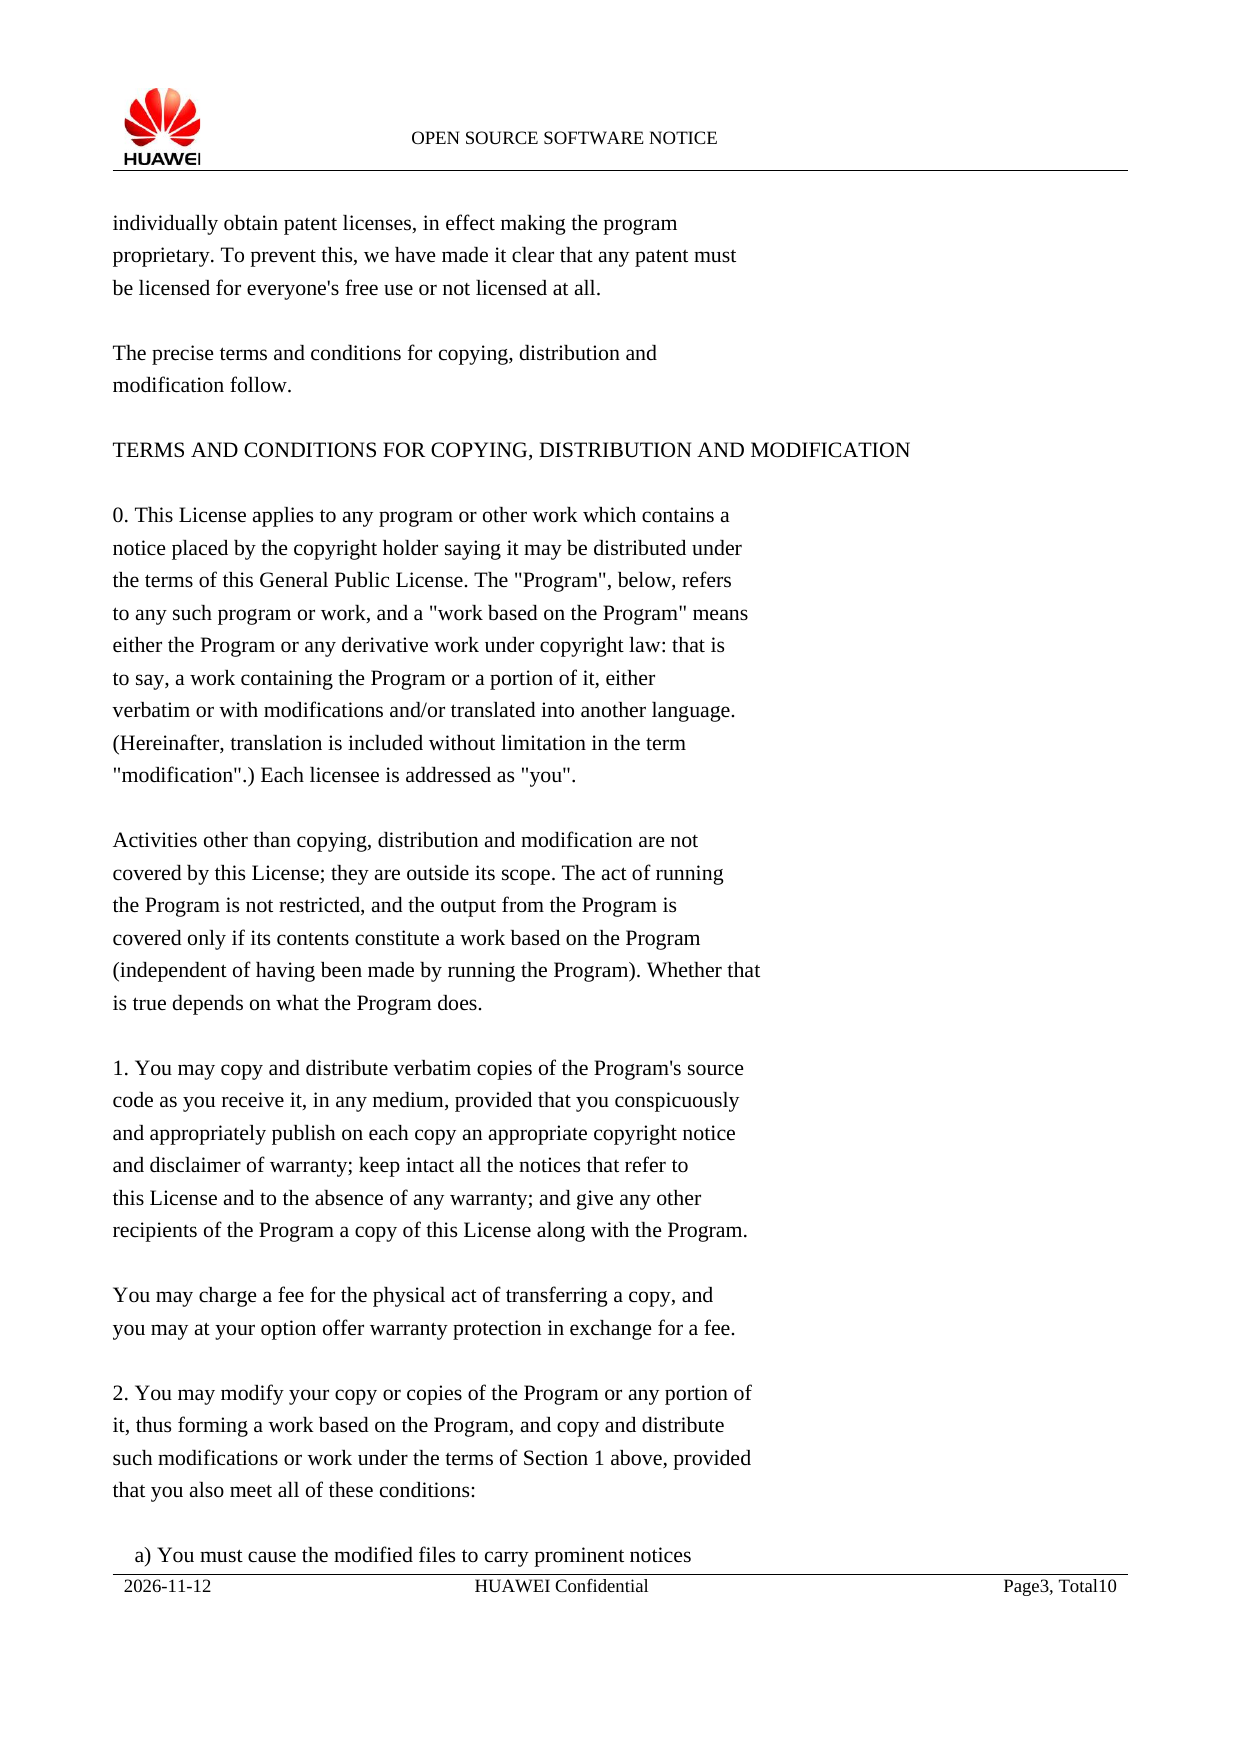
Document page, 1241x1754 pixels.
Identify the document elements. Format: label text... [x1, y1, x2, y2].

picture [124, 88, 201, 165]
